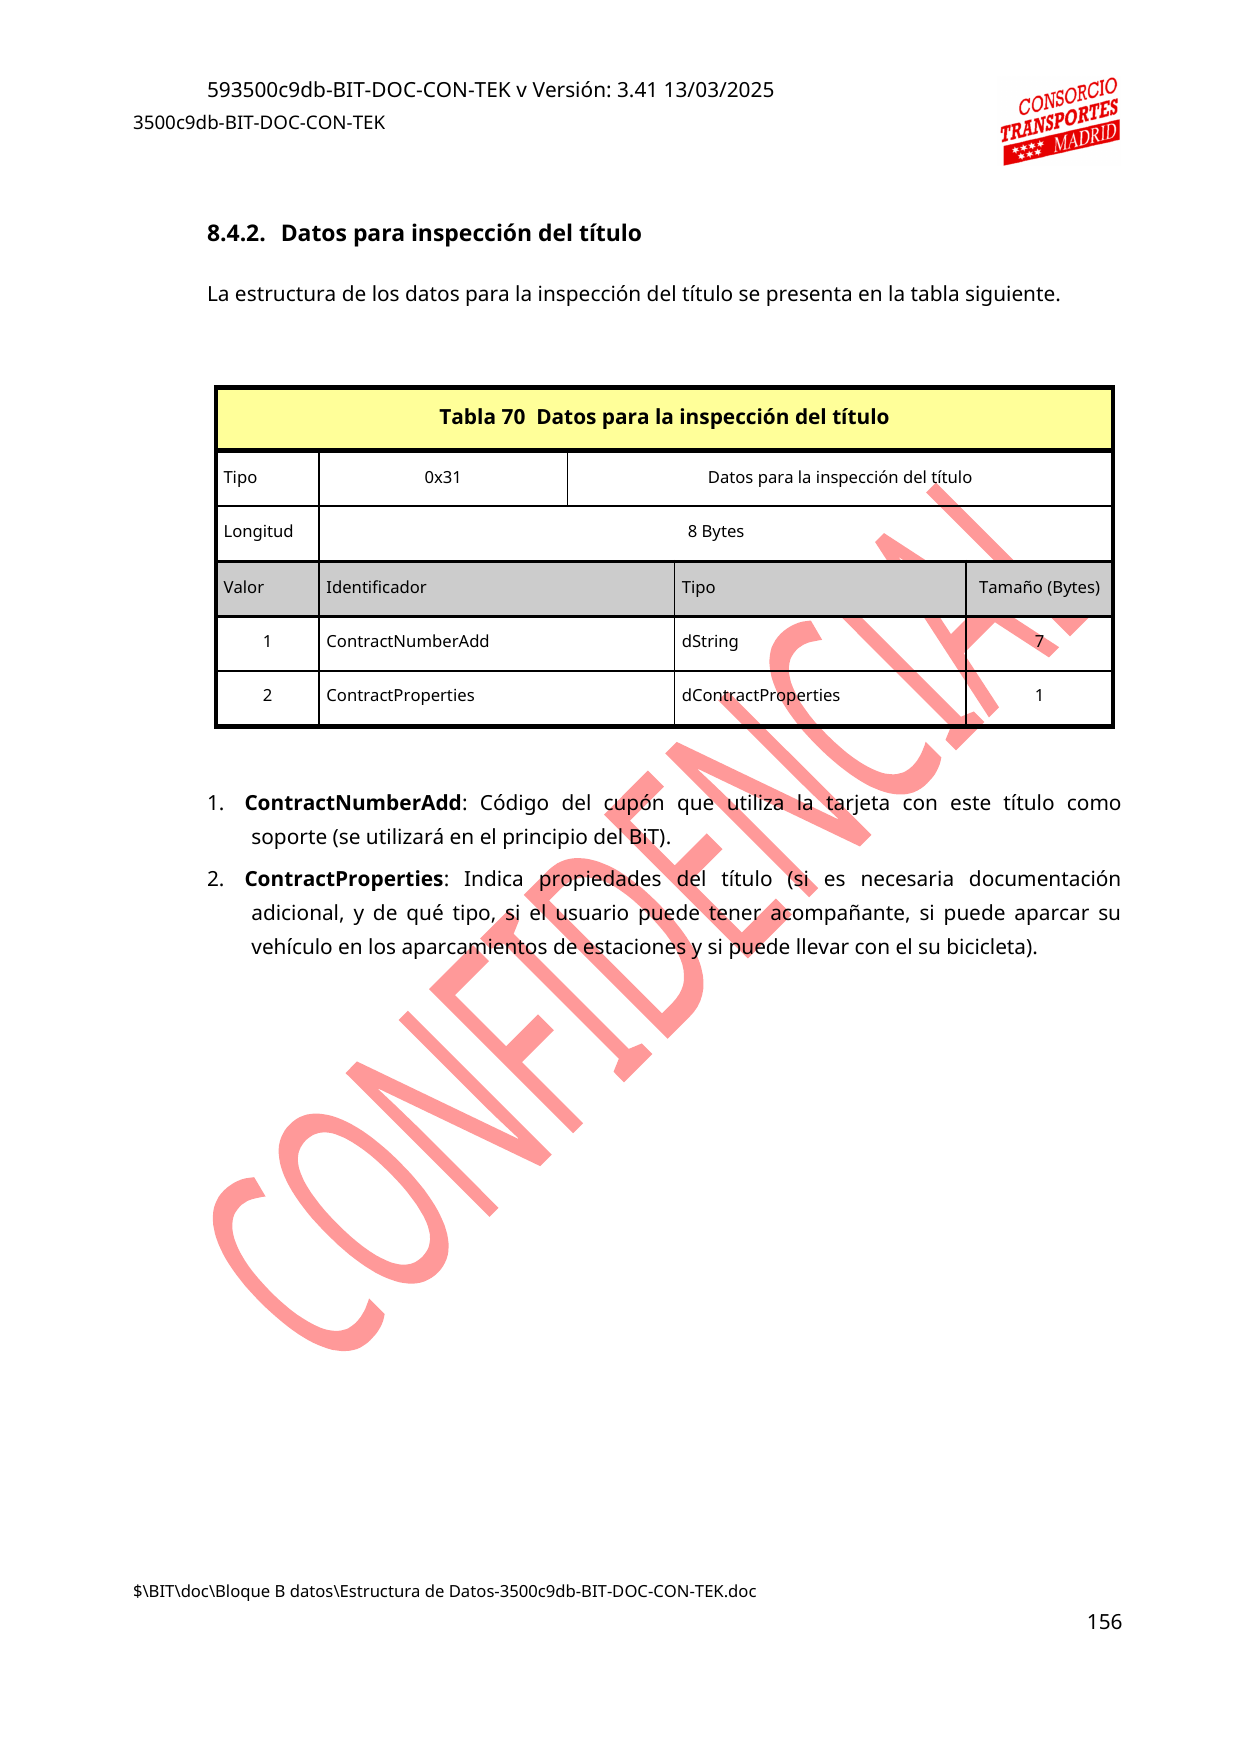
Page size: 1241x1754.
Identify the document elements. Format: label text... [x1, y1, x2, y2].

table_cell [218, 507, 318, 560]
subtitle Datos para inspección del título [207, 217, 1122, 248]
picture [996, 76, 1122, 166]
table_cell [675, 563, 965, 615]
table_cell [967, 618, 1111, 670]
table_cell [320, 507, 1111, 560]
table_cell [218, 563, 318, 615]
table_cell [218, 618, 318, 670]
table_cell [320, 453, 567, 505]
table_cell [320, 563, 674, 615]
list ContractProperties: Indica propiedades del título (si es necesaria documentación adicional, y de qué tipo, si el usuario puede tener acompañante, si puede aparcar su vehículo en los aparcamientos de estaciones y si puede llevar con el su bicicleta). [207, 864, 1122, 961]
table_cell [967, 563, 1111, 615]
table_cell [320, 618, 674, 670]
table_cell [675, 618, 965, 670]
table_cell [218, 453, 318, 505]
text La estructura de los datos para la inspección del título se presenta en la tabla siguiente. [207, 279, 1122, 308]
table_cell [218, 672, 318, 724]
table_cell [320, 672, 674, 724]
list ContractNumberAdd: Código del cupón que utiliza la tarjeta con este título como soporte (se utilizará en el principio del BiT). [207, 788, 1122, 850]
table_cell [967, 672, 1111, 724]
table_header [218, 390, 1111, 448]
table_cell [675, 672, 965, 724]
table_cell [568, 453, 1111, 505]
